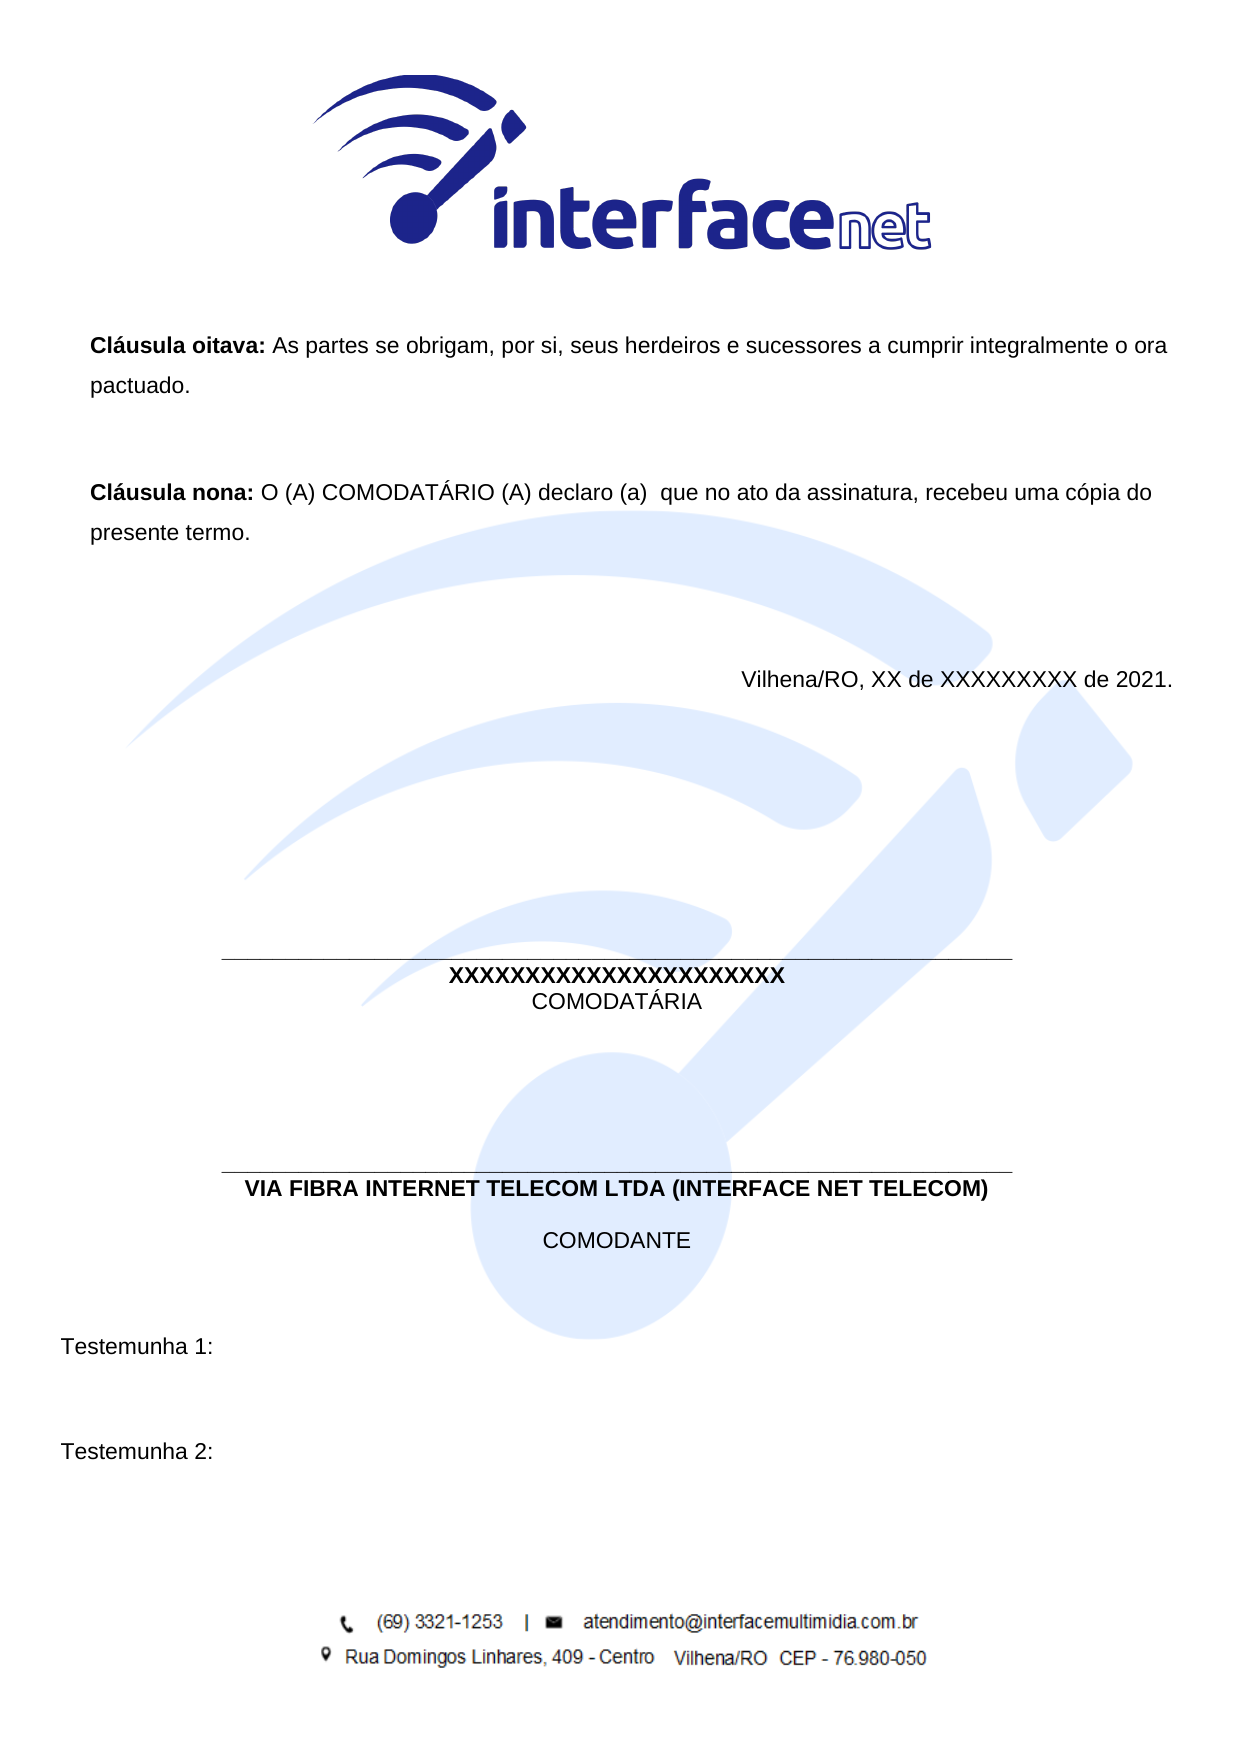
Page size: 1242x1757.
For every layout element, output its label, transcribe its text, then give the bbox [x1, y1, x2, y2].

text Cláusula nona: O (A) COMODATÁRIO (A) declaro (a) que no ato da assinatura, recebeu uma cópia do presente termo. [90, 479, 1173, 545]
text VIA FIBRA INTERNET TELECOM LTDA (INTERFACE NET TELECOM) [60, 1175, 1173, 1201]
text COMODATÁRIA [60, 988, 1173, 1014]
text XXXXXXXXXXXXXXXXXXXXXX [60, 962, 1173, 988]
picture [282, 1600, 952, 1682]
text ______________________________________________________________ [60, 936, 1173, 962]
text ______________________________________________________________ [60, 1148, 1173, 1175]
text Vilhena/RO, XX de XXXXXXXXX de 2021. [72, 666, 1173, 692]
text Cláusula oitava: As partes se obrigam, por si, seus herdeiros e sucessores a cumprir integralmente o ora pactuado. [90, 332, 1173, 398]
text Testemunha 1: [60, 1333, 1173, 1359]
text Testemunha 2: [60, 1438, 1173, 1465]
text COMODANTE [60, 1227, 1173, 1254]
picture [301, 75, 932, 250]
